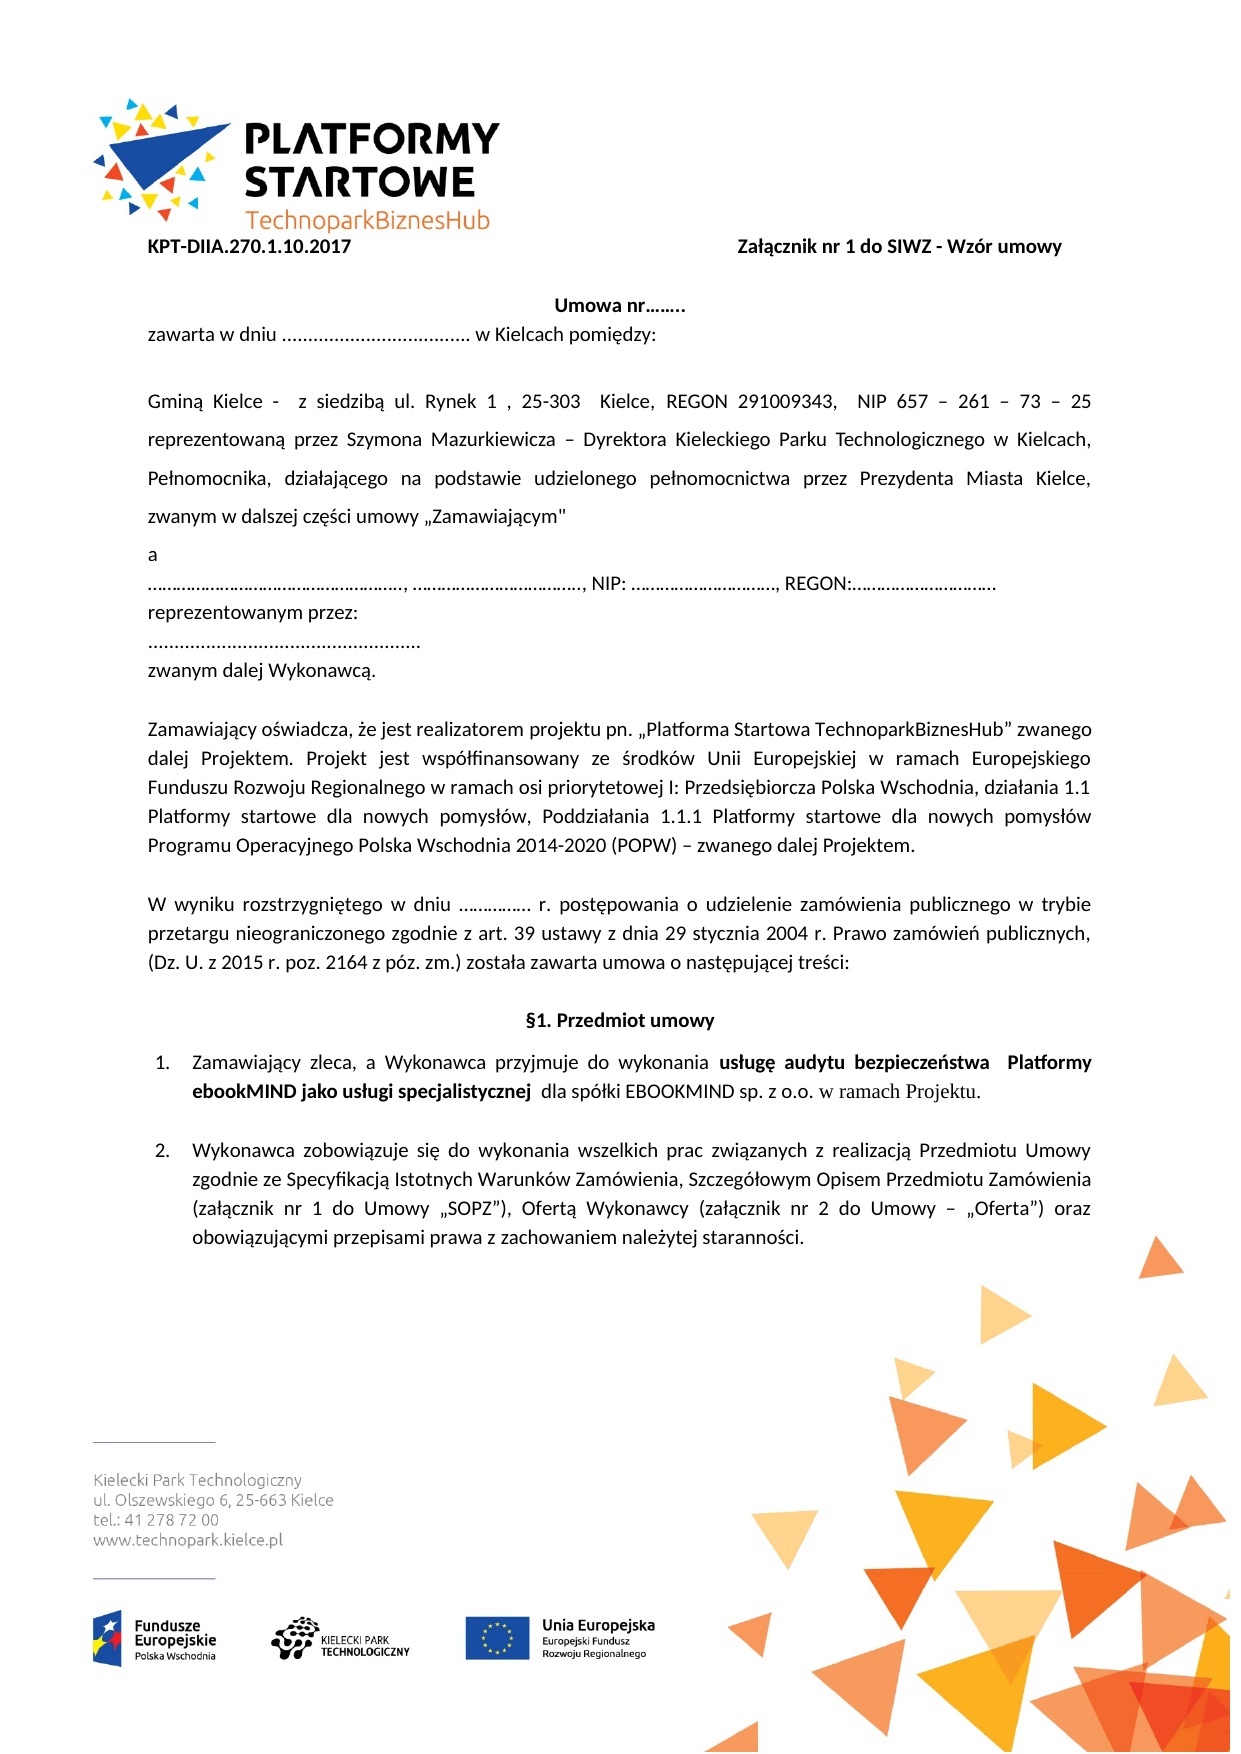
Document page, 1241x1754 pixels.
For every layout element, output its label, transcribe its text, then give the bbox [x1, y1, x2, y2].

picture [5, 4, 1230, 1752]
list Zamawiający zleca, a Wykonawca przyjmuje do wykonania usługę audytu bezpieczeństwa Platformy ebookMIND jako usługi specjalistycznej dla spółki EBOOKMIND sp. z o.o. w ramach Projektu. [154, 1049, 1093, 1104]
text reprezentowanym przez: [148, 599, 1093, 625]
text .................................................... [148, 628, 1093, 654]
text Zamawiający oświadcza, że jest realizatorem projektu pn. „Platforma Startowa TechnoparkBiznesHub” zwanego dalej Projektem. Projekt jest współfinansowany ze środków Unii Europejskiej w ramach Europejskiego Funduszu Rozwoju Regionalnego w ramach osi priorytetowej I: Przedsiębiorcza Polska Wschodnia, działania 1.1 Platformy startowe dla nowych pomysłów, Poddziałania 1.1.1 Platformy startowe dla nowych pomysłów Programu Operacyjnego Polska Wschodnia 2014-2020 (POPW) – zwanego dalej Projektem. [148, 716, 1093, 858]
text a [148, 541, 1093, 566]
text KPT-DIIA.270.1.10.2017 Załącznik nr 1 do SIWZ - Wzór umowy [148, 234, 1107, 259]
text Gminą Kielce - z siedzibą ul. Rynek 1 , 25-303 Kielce, REGON 291009343, NIP 657 – 261 – 73 – 25 reprezentowaną przez Szymona Mazurkiewicza – Dyrektora Kieleckiego Parku Technologicznego w Kielcach, Pełnomocnika, działającego na podstawie udzielonego pełnomocnictwa przez Prezydenta Miasta Kielce, zwanym w dalszej części umowy „Zamawiającym" [148, 388, 1093, 528]
text …………………………………………….., …………………………….., NIP: …………………………, REGON:………………………… [148, 570, 1093, 596]
text §1. Przedmiot umowy [148, 1008, 1093, 1033]
text W wyniku rozstrzygniętego w dniu …………… r. postępowania o udzielenie zamówienia publicznego w trybie przetargu nieograniczonego zgodnie z art. 39 ustawy z dnia 29 stycznia 2004 r. Prawo zamówień publicznych, (Dz. U. z 2015 r. poz. 2164 z póz. zm.) została zawarta umowa o następującej treści: [148, 891, 1093, 975]
text zwanym dalej Wykonawcą. [148, 658, 1093, 683]
text zawarta w dniu .................................... w Kielcach pomiędzy: [148, 321, 1093, 347]
text Umowa nr…….. [148, 292, 1093, 317]
list Wykonawca zobowiązuje się do wykonania wszelkich prac związanych z realizacją Przedmiotu Umowy zgodnie ze Specyfikacją Istotnych Warunków Zamówienia, Szczegółowym Opisem Przedmiotu Zamówienia (załącznik nr 1 do Umowy „SOPZ”), Ofertą Wykonawcy (załącznik nr 2 do Umowy – „Oferta”) oraz obowiązującymi przepisami prawa z zachowaniem należytej staranności. [154, 1137, 1093, 1250]
